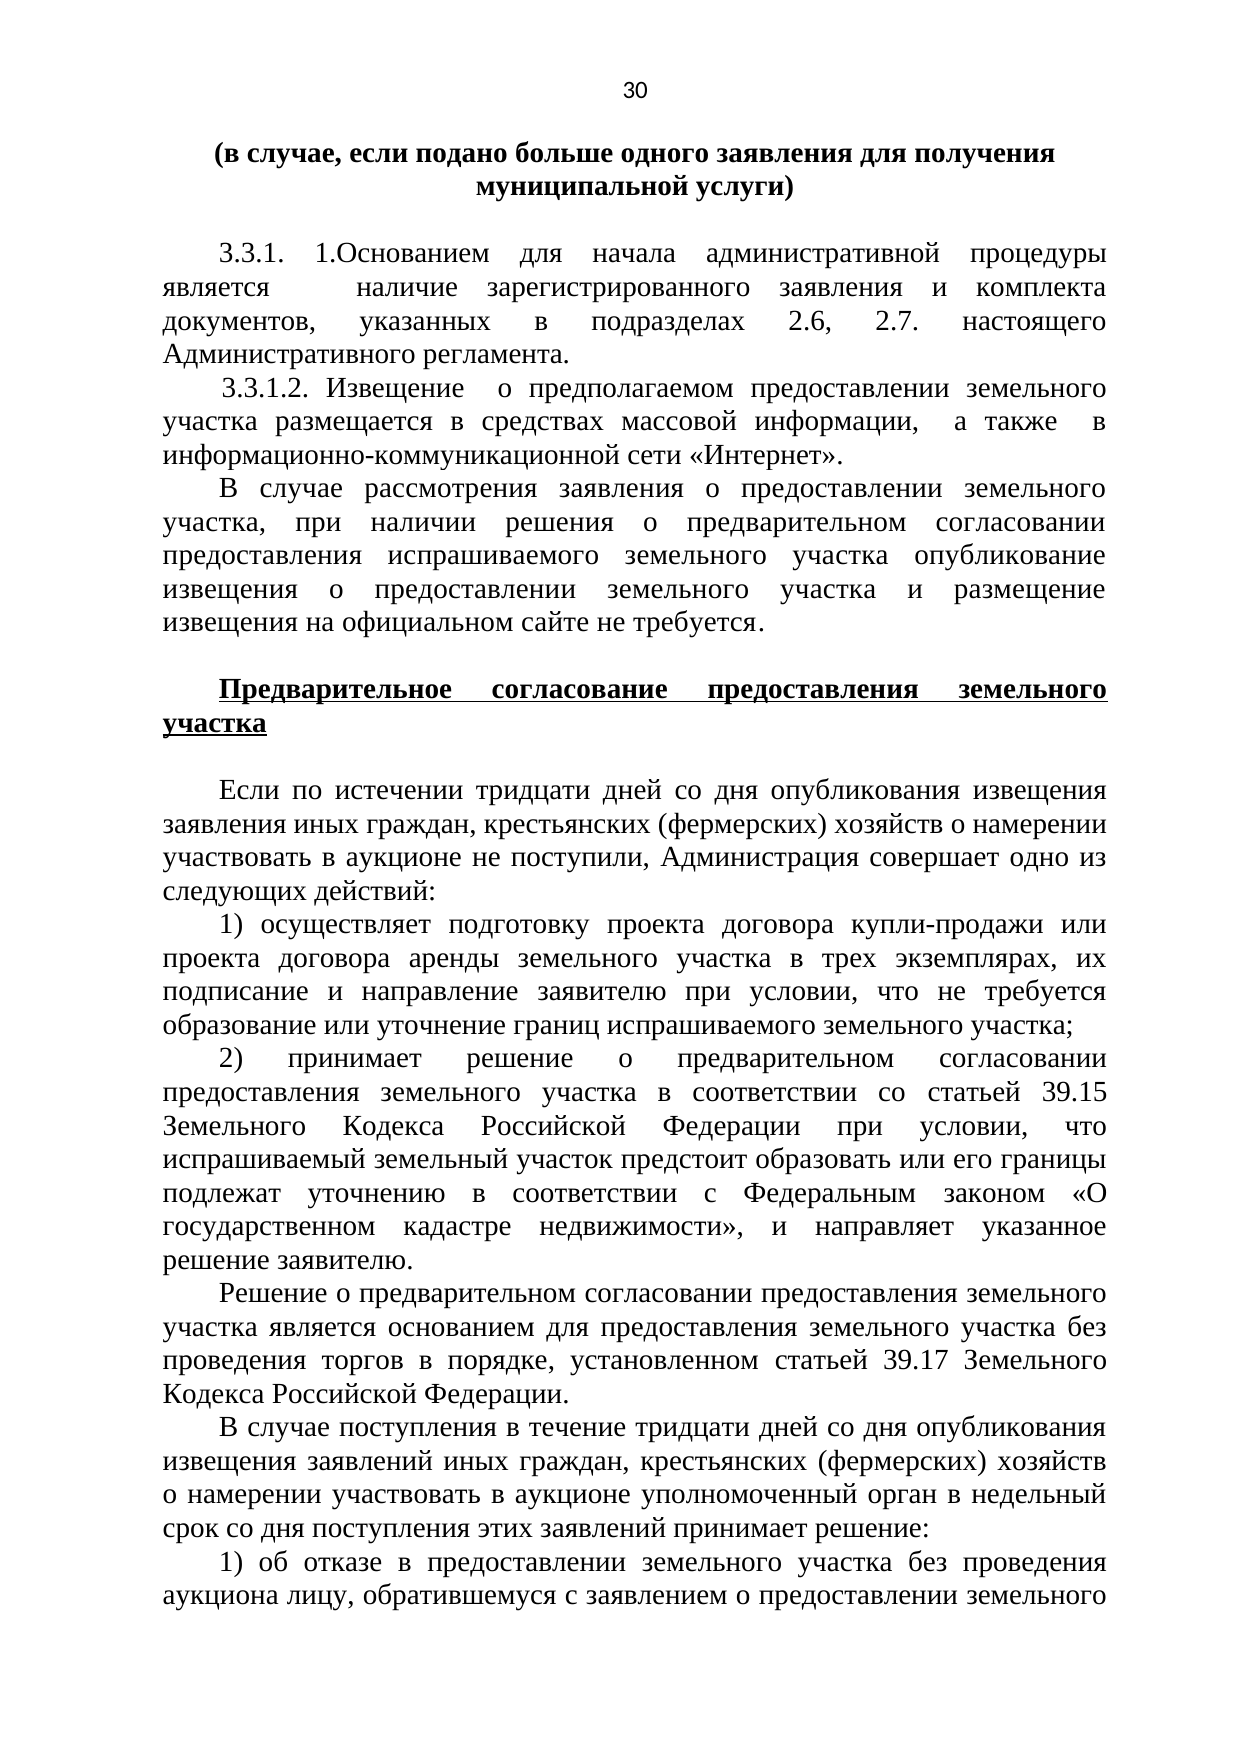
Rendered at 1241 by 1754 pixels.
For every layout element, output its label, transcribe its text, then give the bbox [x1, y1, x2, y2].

text муниципальной услуги) [162, 168, 1107, 202]
text Если по истечении тридцати дней со дня опубликования извещения заявления иных граждан, крестьянских (фермерских) хозяйств о намерении участвовать в аукционе не поступили, Администрация совершает одно из следующих действий: [162, 772, 1107, 906]
text Решение о предварительном согласовании предоставления земельного участка является основанием для предоставления земельного участка без проведения торгов в порядке, установленном статьей 39.17 Земельного Кодекса Российской Федерации. [162, 1275, 1107, 1409]
text 3.3.1.2. Извещение о предполагаемом предоставлении земельного участка размещается в средствах массовой информации, а также в информационно-коммуникационной сети «Интернет». [162, 370, 1107, 470]
text 1) осуществляет подготовку проекта договора купли-продажи или проекта договора аренды земельного участка в трех экземплярах, их подписание и направление заявителю при условии, что не требуется образование или уточнение границ испрашиваемого земельного участка; [162, 906, 1107, 1041]
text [162, 1544, 1107, 1611]
text 3.3.1. 1.Основанием для начала административной процедуры является наличие зарегистрированного заявления и комплекта документов, указанных в подразделах 2.6, 2.7. настоящего Административного регламента. [162, 236, 1107, 370]
text В случае поступления в течение тридцати дней со дня опубликования извещения заявлений иных граждан, крестьянских (фермерских) хозяйств о намерении участвовать в аукционе уполномоченный орган в недельный срок со дня поступления этих заявлений принимает решение: [162, 1409, 1107, 1544]
text (в случае, если подано больше одного заявления для получения [162, 135, 1107, 168]
text В случае рассмотрения заявления о предоставлении земельного участка, при наличии решения о предварительном согласовании предоставления испрашиваемого земельного участка опубликование извещения о предоставлении земельного участка и размещение извещения на официальном сайте не требуется. [162, 470, 1107, 638]
text 2) принимает решение о предварительном согласовании предоставления земельного участка в соответствии со статьей 39.15 Земельного Кодекса Российской Федерации при условии, что испрашиваемый земельный участок предстоит образовать или его границы подлежат уточнению в соответствии с Федеральным законом «О государственном кадастре недвижимости», и направляет указанное решение заявителю. [162, 1041, 1107, 1275]
text Предварительное согласование предоставления земельного участка [162, 672, 1107, 739]
